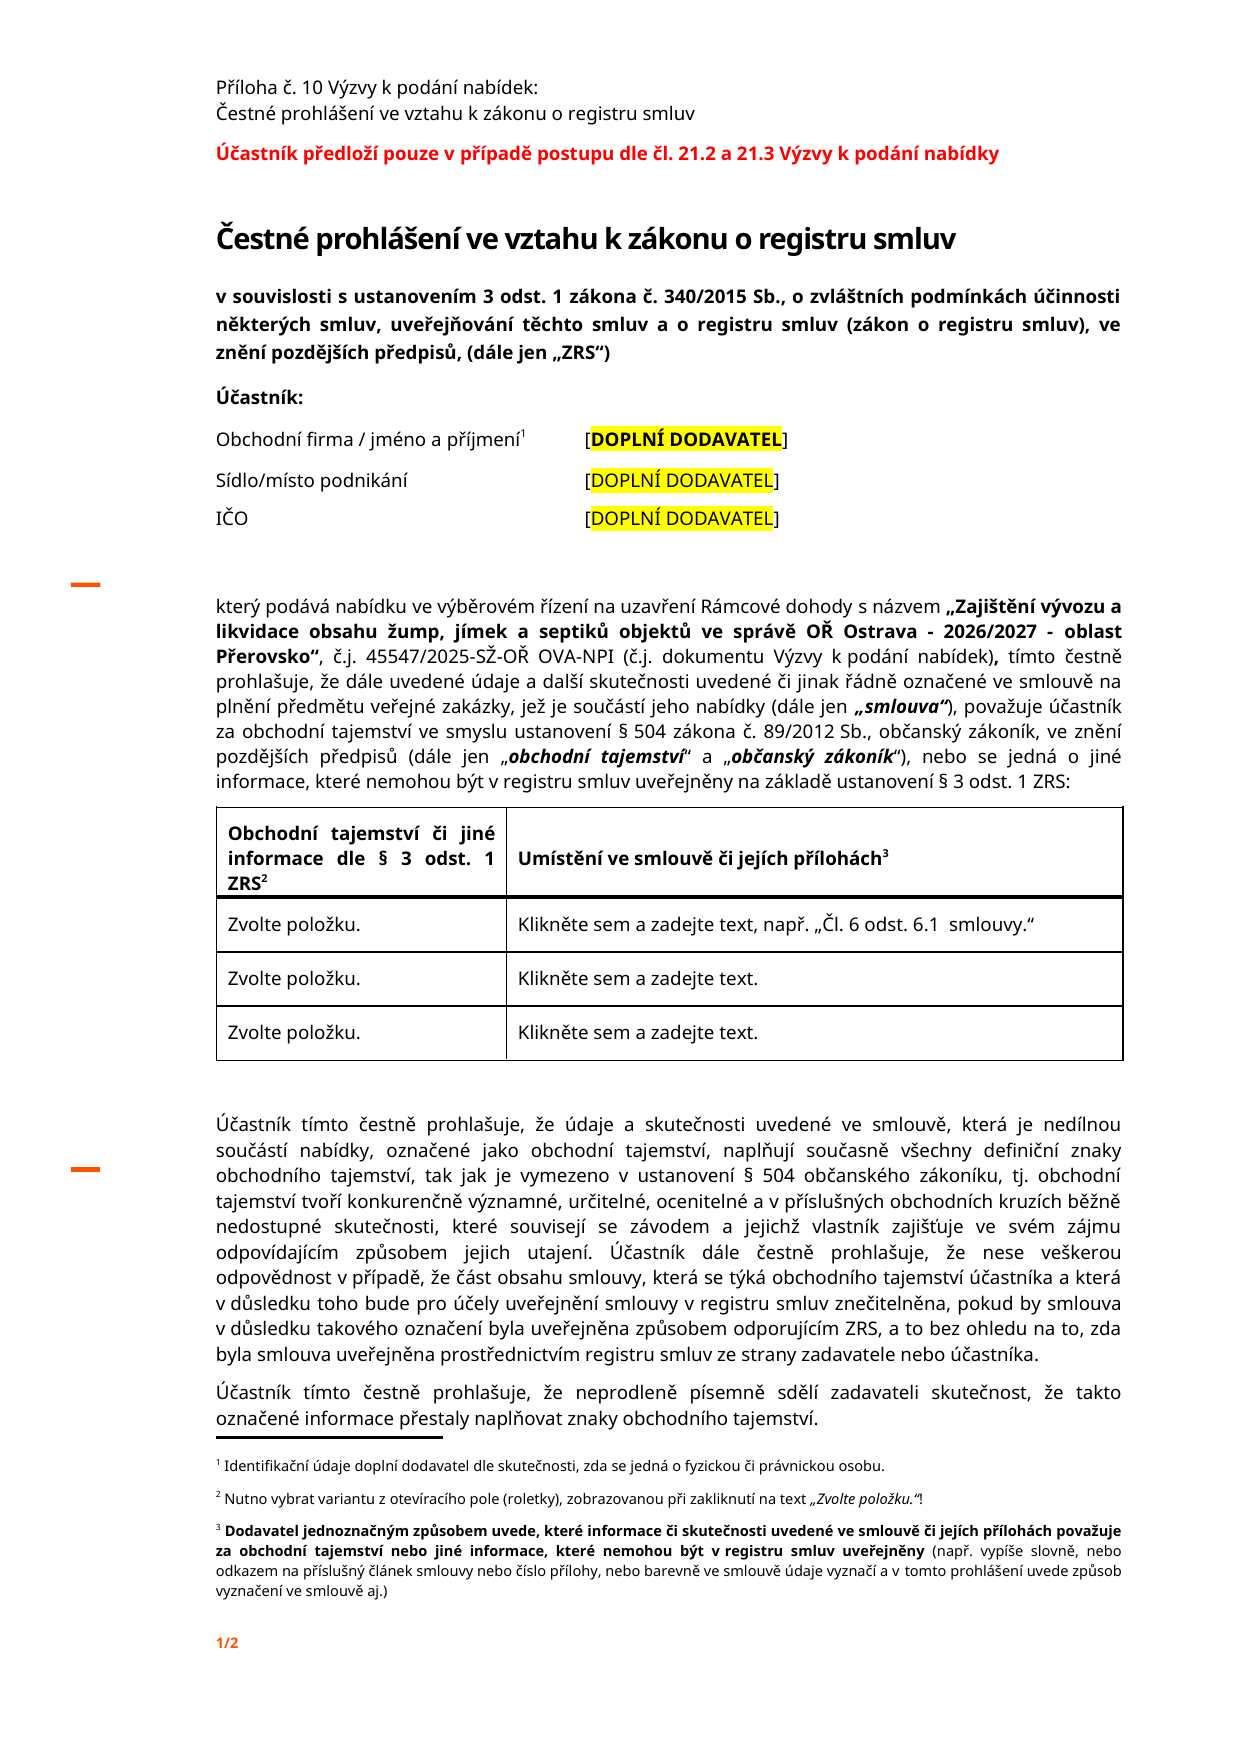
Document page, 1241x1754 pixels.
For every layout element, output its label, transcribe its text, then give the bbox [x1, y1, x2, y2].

text Sídlo/místo podnikání [DOPLNÍ DODAVATEL] [216, 464, 1122, 493]
table_cell [217, 953, 506, 1005]
text Účastník tímto čestně prohlašuje, že údaje a skutečnosti uvedené ve smlouvě, která je nedílnou součástí nabídky, označené jako obchodní tajemství, naplňují současně všechny definiční znaky obchodního tajemství, tak jak je vymezeno v ustanovení § 504 občanského zákoníku, tj. obchodní tajemství tvoří konkurenčně významné, určitelné, ocenitelné a v příslušných obchodních kruzích běžně nedostupné skutečnosti, které souvisejí se závodem a jejichž vlastník zajišťuje ve svém zájmu odpovídajícím způsobem jejich utajení. Účastník dále čestně prohlašuje, že nese veškerou odpovědnost v případě, že část obsahu smlouvy, která se týká obchodního tajemství účastníka a která v důsledku toho bude pro účely uveřejnění smlouvy v registru smluv znečitelněna, pokud by smlouva v důsledku takového označení byla uveřejněna způsobem odporujícím ZRS, a to bez ohledu na to, zda byla smlouva uveřejněna prostřednictvím registru smluv ze strany zadavatele nebo účastníka. [216, 1112, 1122, 1367]
table_header Umístění ve smlouvě či jejích přílohách [507, 808, 1122, 895]
text který podává nabídku ve výběrovém řízení na uzavření Rámcové dohody s názvem „Zajištění vývozu a likvidace obsahu žump, jímek a septiků objektů ve správě OŘ Ostrava - 2026/2027 - oblast Přerovsko“, č.j. 45547/2025-SŽ-OŘ OVA-NPI (č.j. dokumentu Výzvy k podání nabídek), tímto čestně prohlašuje, že dále uvedené údaje a další skutečnosti uvedené či jinak řádně označené ve smlouvě na plnění předmětu veřejné zakázky, jež je součástí jeho nabídky (dále jen „smlouva“), považuje účastník za obchodní tajemství ve smyslu ustanovení § 504 zákona č. 89/2012 Sb., občanský zákoník, ve znění pozdějších předpisů (dále jen „obchodní tajemství“ a „občanský zákoník“), nebo se jedná o jiné informace, které nemohou být v registru smluv uveřejněny na základě ustanovení § 3 odst. 1 ZRS: [216, 594, 1122, 794]
text IČO [773, 506, 1122, 531]
table_header Obchodní tajemství či jiné informace dle § 3 odst. 1 ZRS [217, 808, 506, 895]
table_cell [217, 899, 506, 951]
text IČO [216, 506, 591, 531]
table_cell [217, 1007, 506, 1059]
text Obchodní firma / jméno a příjmení [216, 423, 1122, 452]
title Čestné prohlášení ve vztahu k zákonu o registru smluv [216, 218, 1122, 258]
text v souvislosti s ustanovením 3 odst. 1 zákona č. 340/2015 Sb., o zvláštních podmínkách účinnosti některých smluv, uveřejňování těchto smluv a o registru smluv (zákon o registru smluv), ve znění pozdějších předpisů, (dále jen „ZRS“) [216, 283, 1122, 364]
text Účastník: [216, 379, 1122, 410]
text Účastník tímto čestně prohlašuje, že neprodleně písemně sdělí zadavateli skutečnost, že takto označené informace přestaly naplňovat znaky obchodního tajemství. [216, 1379, 1122, 1430]
